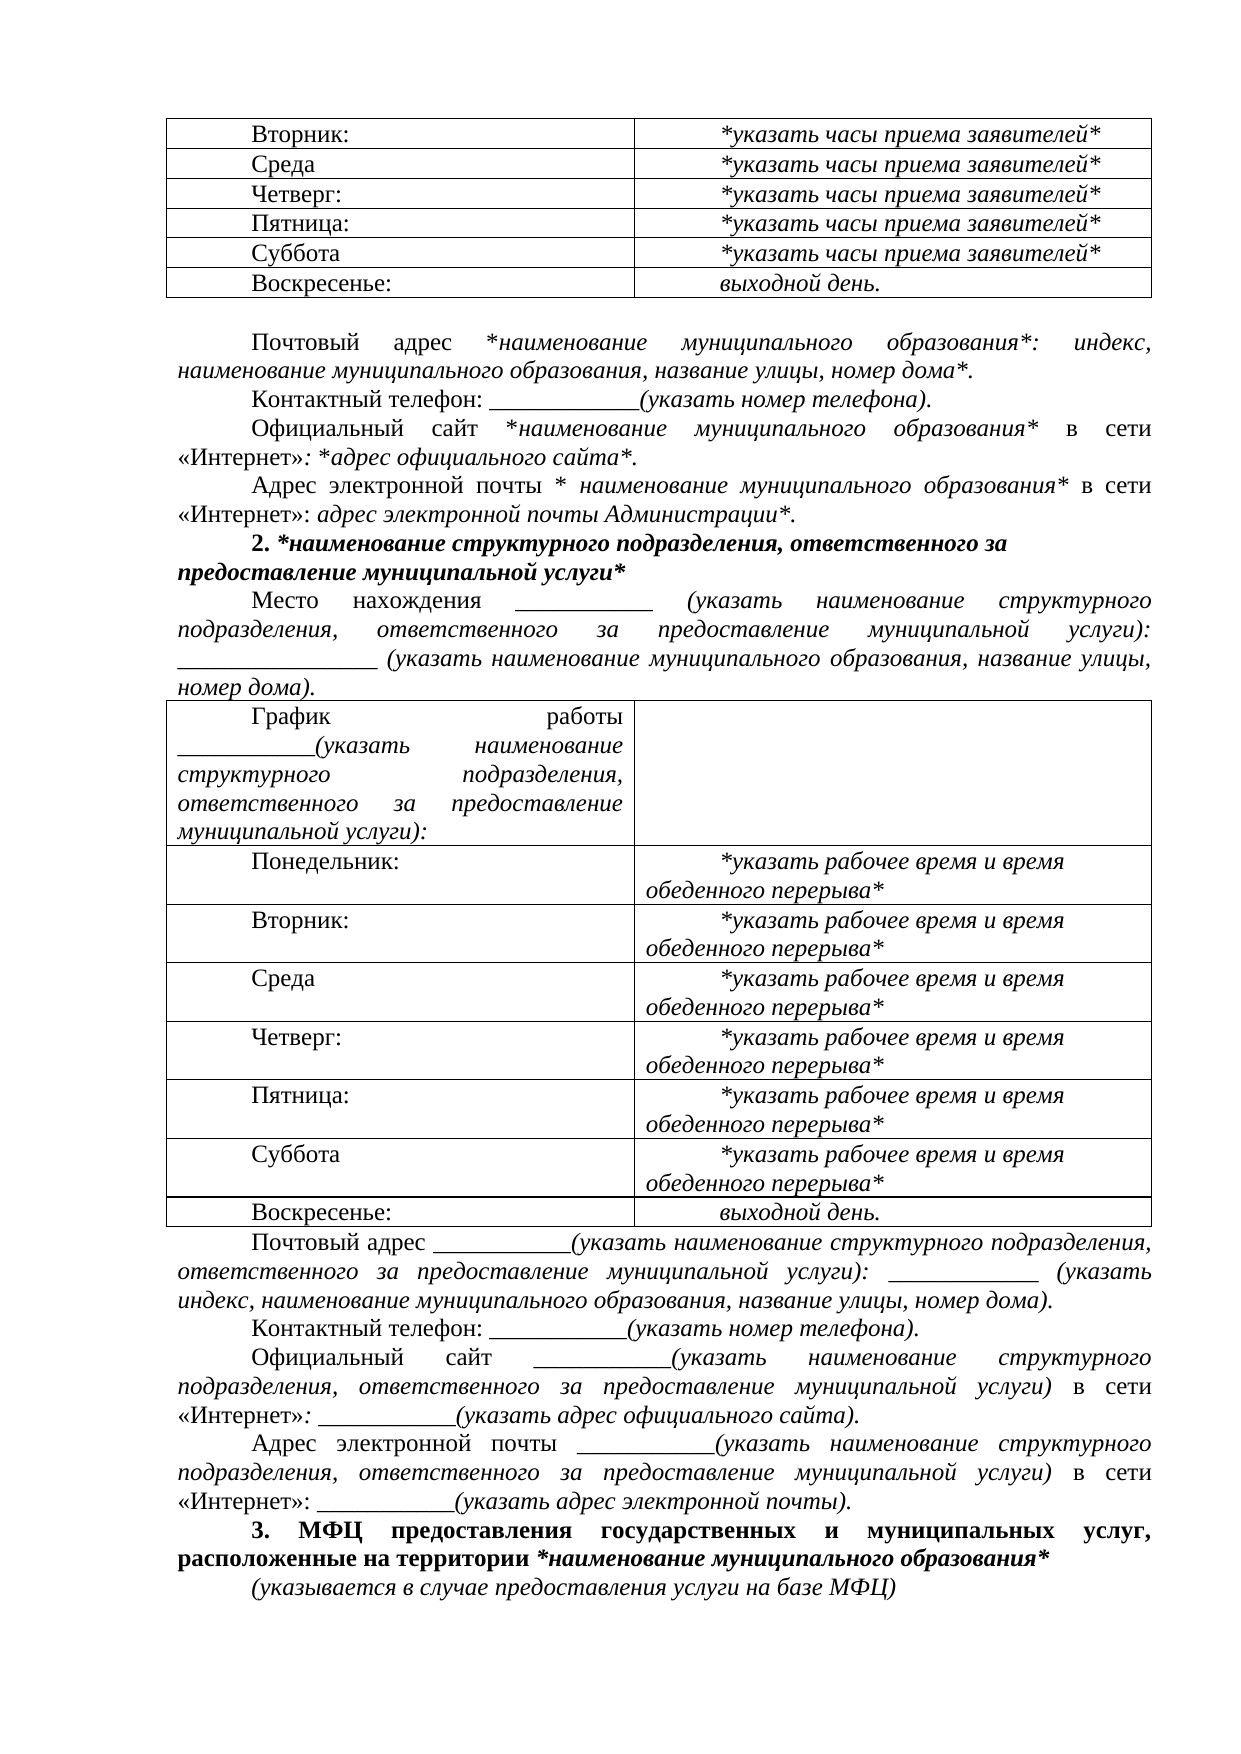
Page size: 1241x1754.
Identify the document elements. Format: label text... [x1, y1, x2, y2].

table_cell Среда [167, 963, 634, 1021]
table_cell *указать часы приема заявителей* [635, 209, 1151, 237]
table_cell Вторник: [167, 905, 634, 962]
text Почтовый адрес ___________(указать наименование структурного подразделения, ответственного за предоставление муниципальной услуги): ____________ (указать индекс, наименование муниципального образования, название улицы, номер дома). [177, 1227, 1152, 1313]
table_header График работы ___________(указать наименование структурного подразделения, ответственного за предоставление муниципальной услуги): [167, 701, 634, 845]
table_cell *указать рабочее время и время обеденного перерыва* [635, 1139, 1151, 1196]
table_cell Пятница: [167, 1080, 634, 1138]
table_header [635, 701, 1151, 845]
table_cell выходной день. [635, 268, 1151, 297]
table_cell Среда [167, 149, 634, 178]
table_cell Воскресенье: [167, 1198, 634, 1226]
table_cell Четверг: [167, 1022, 634, 1079]
text 2. *наименование структурного подразделения, ответственного за предоставление муниципальной услуги* [177, 528, 1152, 585]
table_cell Пятница: [167, 209, 634, 237]
text Адрес электронной почты * наименование муниципального образования* в сети «Интернет»: адрес электронной почты Администрации*. [177, 470, 1152, 528]
text Контактный телефон: ____________(указать номер телефона). [177, 384, 1152, 413]
table_cell Суббота [167, 238, 634, 267]
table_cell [635, 119, 1151, 148]
text Контактный телефон: ___________(указать номер телефона). [177, 1313, 1152, 1342]
text 3. МФЦ предоставления государственных и муниципальных услуг, расположенные на территории *наименование муниципального образования* [177, 1515, 1152, 1572]
table_cell *указать рабочее время и время обеденного перерыва* [635, 1080, 1151, 1138]
text Адрес электронной почты ___________(указать наименование структурного подразделения, ответственного за предоставление муниципальной услуги) в сети «Интернет»: ___________(указать адрес электронной почты). [177, 1428, 1152, 1515]
table_cell Суббота [167, 1139, 634, 1196]
text Почтовый адрес *наименование муниципального образования*: индекс, наименование муниципального образования, название улицы, номер дома*. [177, 327, 1152, 384]
text Место нахождения ___________ (указать наименование структурного подразделения, ответственного за предоставление муниципальной услуги): ________________ (указать наименование муниципального образования, название улицы, номер дома). [177, 585, 1152, 700]
table_cell *указать часы приема заявителей* [635, 179, 1151, 207]
table_cell *указать рабочее время и время обеденного перерыва* [635, 846, 1151, 904]
table_cell выходной день. [635, 1198, 1151, 1226]
text Официальный сайт *наименование муниципального образования* в сети «Интернет»: *адрес официального сайта*. [177, 413, 1152, 470]
table_cell *указать часы приема заявителей* [635, 238, 1151, 267]
table_cell Четверг: [167, 179, 634, 207]
table_cell *указать рабочее время и время обеденного перерыва* [635, 905, 1151, 962]
table_cell *указать часы приема заявителей* [635, 149, 1151, 178]
table_cell *указать рабочее время и время обеденного перерыва* [635, 963, 1151, 1021]
text (указывается в случае предоставления услуги на базе МФЦ) [177, 1572, 1152, 1601]
table_cell Вторник: [167, 119, 634, 148]
table_cell *указать рабочее время и время обеденного перерыва* [635, 1022, 1151, 1079]
table_cell Воскресенье: [167, 268, 634, 297]
table_cell Понедельник: [167, 846, 634, 904]
text Официальный сайт ___________(указать наименование структурного подразделения, ответственного за предоставление муниципальной услуги) в сети «Интернет»: ___________(указать адрес официального сайта). [177, 1342, 1152, 1428]
